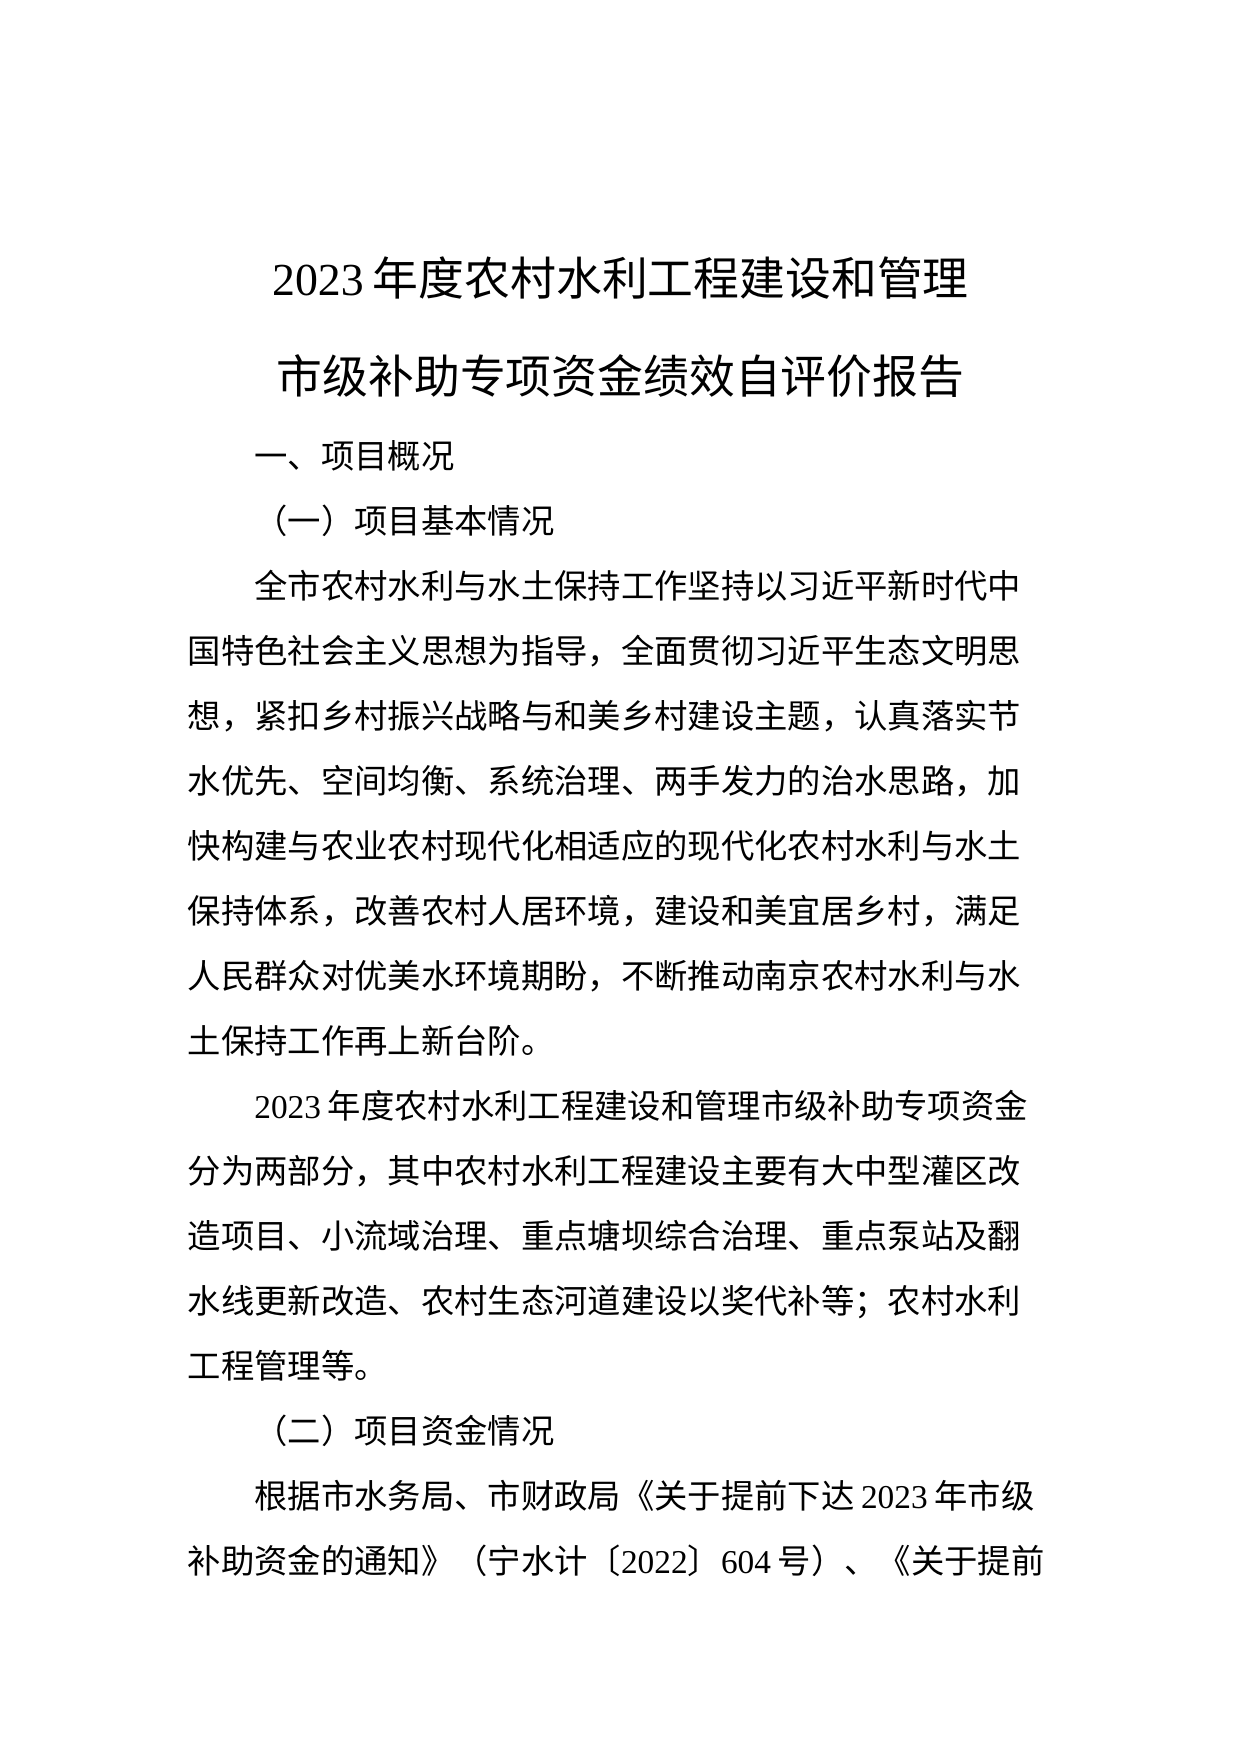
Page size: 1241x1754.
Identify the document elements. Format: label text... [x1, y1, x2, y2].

text （二）项目资金情况 [187, 1397, 1053, 1462]
text 2023年度农村水利工程建设和管理 [187, 227, 1053, 324]
text 2023年度农村水利工程建设和管理市级补助专项资金分为两部分，其中农村水利工程建设主要有大中型灌区改造项目、小流域治理、重点塘坝综合治理、重点泵站及翻水线更新改造、农村生态河道建设以奖代补等；农村水利工程管理等。 [187, 1072, 1053, 1397]
text （一）项目基本情况 [187, 487, 1053, 552]
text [187, 1462, 1053, 1592]
text 全市农村水利与水土保持工作坚持以习近平新时代中国特色社会主义思想为指导，全面贯彻习近平生态文明思想，紧扣乡村振兴战略与和美乡村建设主题，认真落实节水优先、空间均衡、系统治理、两手发力的治水思路，加快构建与农业农村现代化相适应的现代化农村水利与水土保持体系，改善农村人居环境，建设和美宜居乡村，满足人民群众对优美水环境期盼，不断推动南京农村水利与水土保持工作再上新台阶。 [187, 552, 1053, 1072]
text 市级补助专项资金绩效自评价报告 [187, 324, 1053, 422]
text 一、项目概况 [187, 422, 1053, 487]
